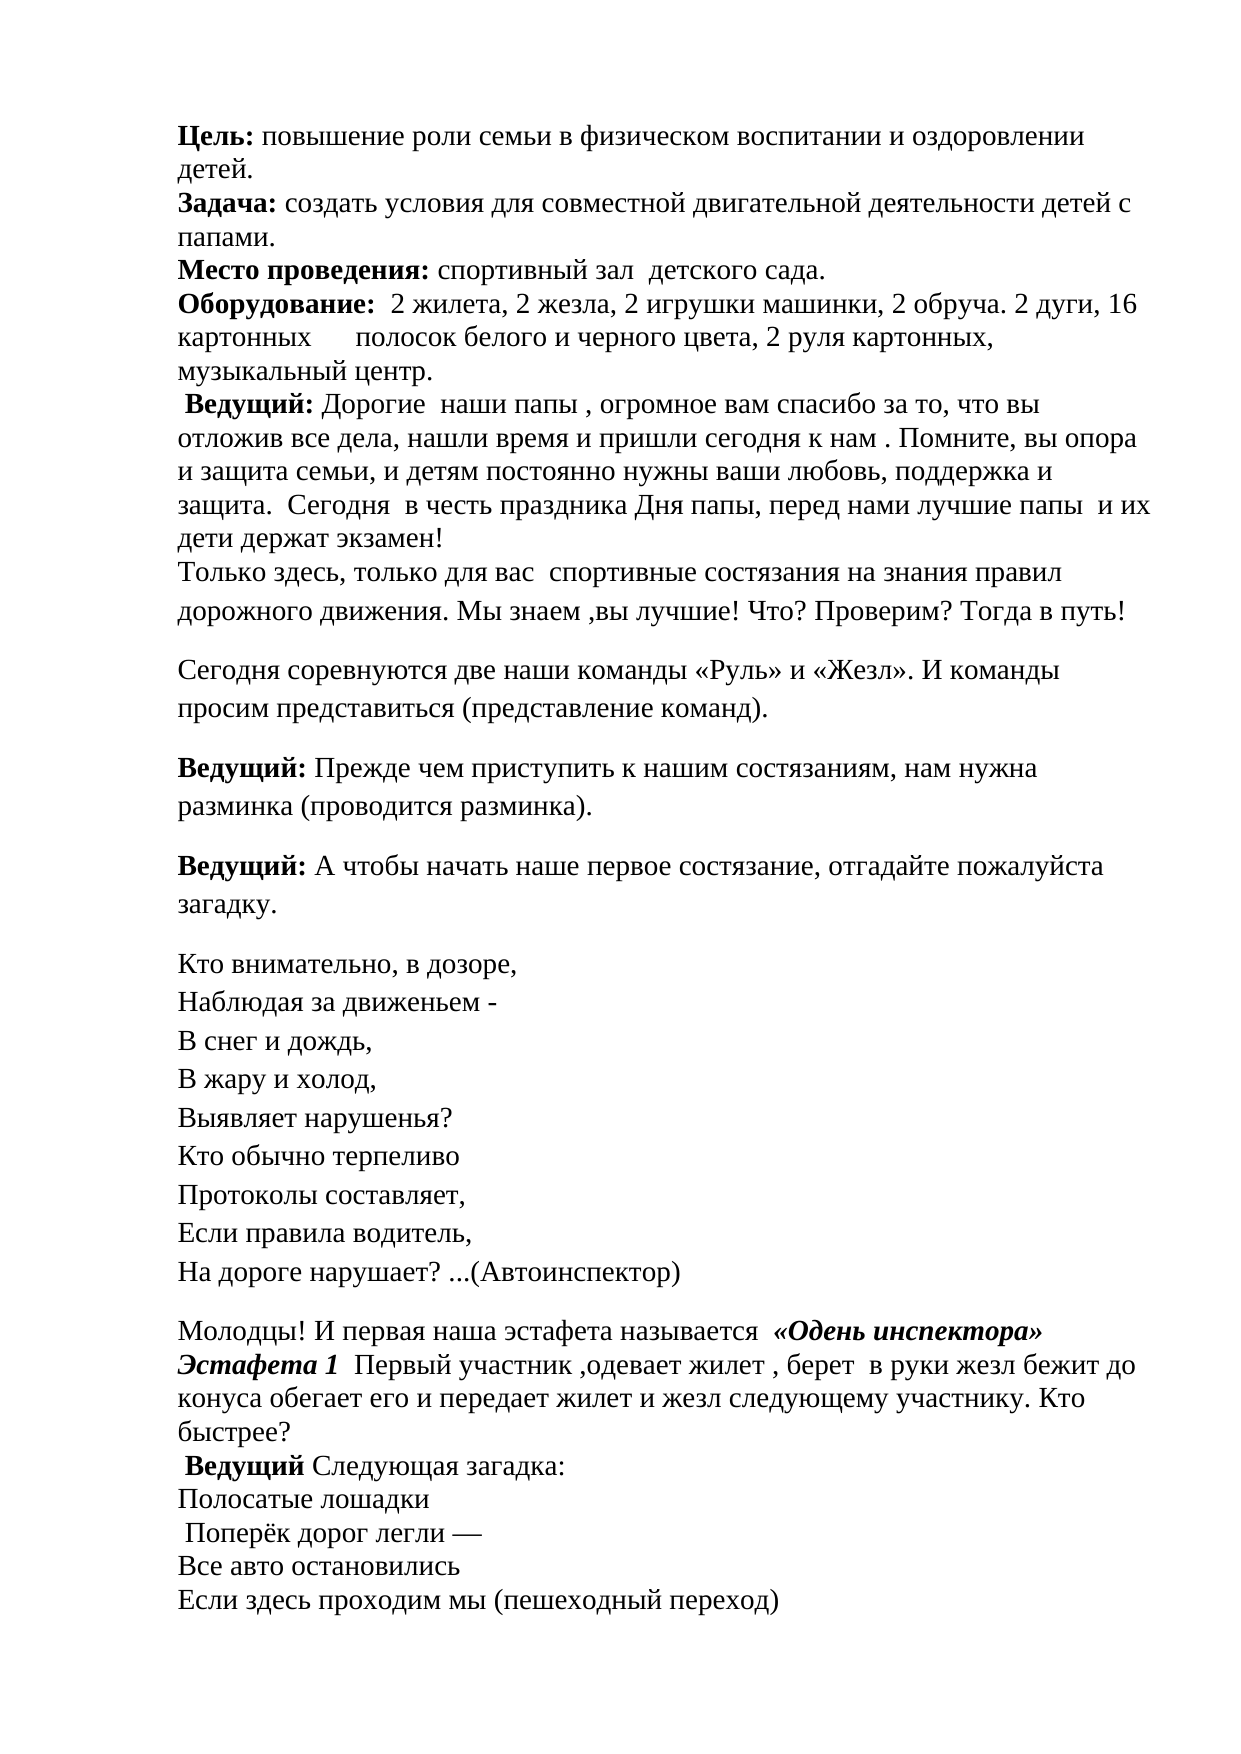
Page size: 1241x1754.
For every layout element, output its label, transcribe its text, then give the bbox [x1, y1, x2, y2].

text Оборудование: 2 жилета, 2 жезла, 2 игрушки машинки, 2 обруча. 2 дуги, 16 картонных полосок белого и черного цвета, 2 руля картонных, музыкальный центр. [177, 286, 1152, 386]
text Сегодня соревнуются две наши команды «Руль» и «Жезл». И команды просим представиться (представление команд). [177, 652, 1152, 724]
text Поперёк дорог легли — [177, 1515, 1152, 1548]
text Кто внимательно, в дозоре, Наблюдая за движеньем - В снег и дождь, В жару и холод, Выявляет нарушенья? Кто обычно терпеливо Протоколы составляет, Если правила водитель, На дороге нарушает? ...(Автоинспектор) [177, 946, 1152, 1288]
text Молодцы! И первая наша эстафета называется «Одень инспектора» [177, 1313, 1152, 1347]
text Ведущий: Дорогие наши папы , огромное вам спасибо за то, что вы отложив все дела, нашли время и пришли сегодня к нам . Помните, вы опора и защита семьи, и детям постоянно нужны ваши любовь, поддержка и защита. Сегодня в честь праздника Дня папы, перед нами лучшие папы и их дети держат экзамен! [177, 386, 1152, 554]
text Эстафета 1 Первый участник ,одевает жилет , берет в руки жезл бежит до конуса обегает его и передает жилет и жезл следующему участнику. Кто быстрее? [177, 1347, 1152, 1448]
text Место проведения: спортивный зал детского сада. [177, 252, 1152, 286]
text Ведущий: Прежде чем приступить к нашим состязаниям, нам нужна разминка (проводится разминка). [177, 750, 1152, 822]
text Если здесь проходим мы (пешеходный переход) [177, 1582, 1152, 1615]
text Ведущий: А чтобы начать наше первое состязание, отгадайте пожалуйста загадку. [177, 848, 1152, 920]
text Полосатые лошадки [177, 1481, 1152, 1515]
text Задача: создать условия для совместной двигательной деятельности детей с папами. [177, 185, 1152, 252]
text Все авто остановились [177, 1548, 1152, 1582]
text Цель: повышение роли семьи в физическом воспитании и оздоровлении детей. [177, 118, 1152, 185]
text Ведущий Следующая загадка: [177, 1448, 1152, 1481]
text Только здесь, только для вас спортивные состязания на знания правил дорожного движения. Мы знаем ,вы лучшие! Что? Проверим? Тогда в путь! [177, 554, 1152, 626]
